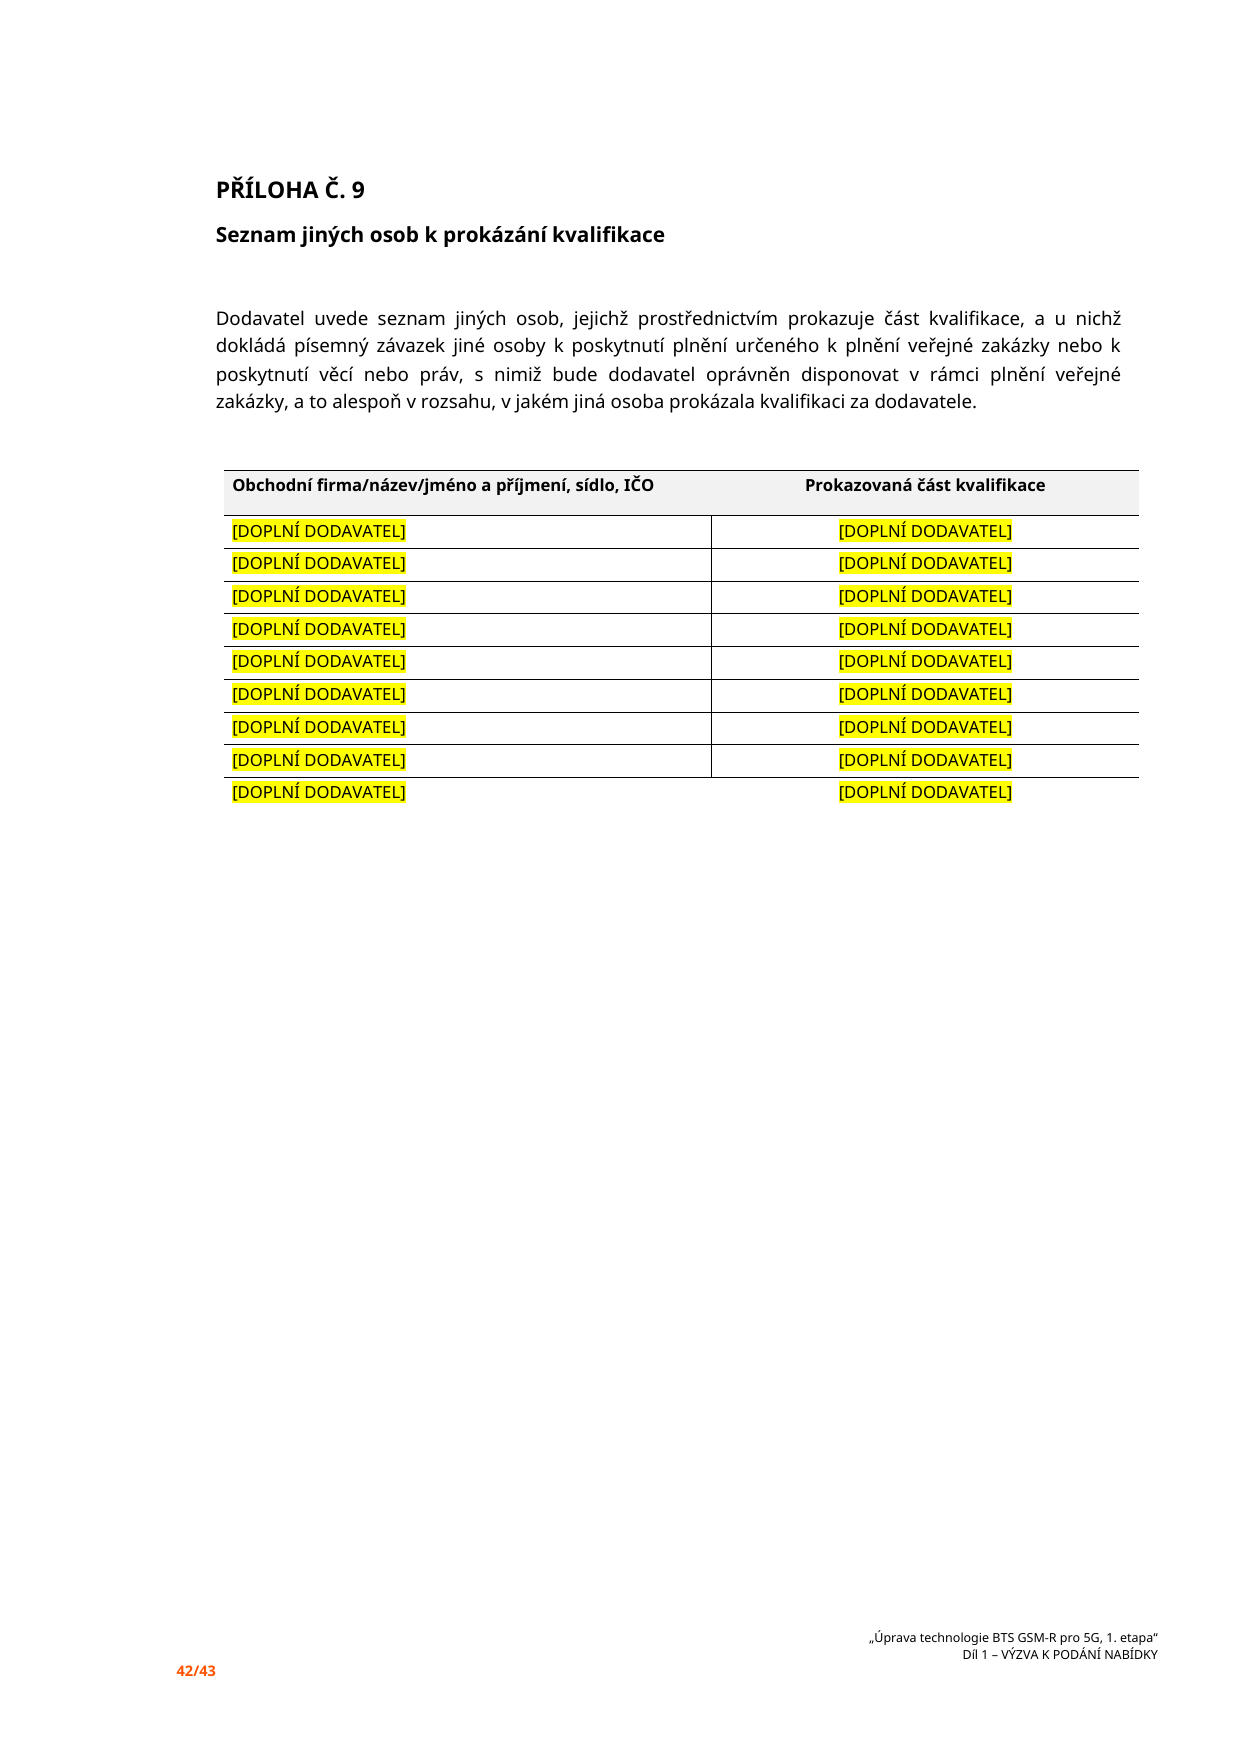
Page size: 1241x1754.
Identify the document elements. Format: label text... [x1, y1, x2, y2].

table_cell [DOPLNÍ DODAVATEL] [224, 713, 711, 744]
table_cell [DOPLNÍ DODAVATEL] [224, 778, 711, 809]
table_cell [DOPLNÍ DODAVATEL] [711, 778, 1139, 809]
table_cell [DOPLNÍ DODAVATEL] [712, 745, 1139, 777]
table_header Prokazovaná část kvalifikace [711, 471, 1139, 515]
table_cell [DOPLNÍ DODAVATEL] [224, 647, 711, 679]
table_cell [DOPLNÍ DODAVATEL] [224, 680, 711, 711]
table_cell [DOPLNÍ DODAVATEL] [224, 614, 711, 646]
table_header Obchodní firma/název/jméno a příjmení, sídlo, IČO [224, 471, 711, 515]
table_cell [DOPLNÍ DODAVATEL] [712, 549, 1139, 581]
table_cell [DOPLNÍ DODAVATEL] [712, 647, 1139, 679]
table_cell [DOPLNÍ DODAVATEL] [712, 582, 1139, 613]
table_cell [DOPLNÍ DODAVATEL] [224, 516, 711, 548]
text Dodavatel uvede seznam jiných osob, jejichž prostřednictvím prokazuje část kvalifikace, a u nichž dokládá písemný závazek jiné osoby k poskytnutí plnění určeného k plnění veřejné zakázky nebo k poskytnutí věcí nebo práv, s nimiž bude dodavatel oprávněn disponovat v rámci plnění veřejné zakázky, a to alespoň v rozsahu, v jakém jiná osoba prokázala kvalifikaci za dodavatele. [216, 305, 1122, 414]
table_cell [DOPLNÍ DODAVATEL] [712, 516, 1139, 548]
table_cell [DOPLNÍ DODAVATEL] [224, 745, 711, 777]
table_cell [DOPLNÍ DODAVATEL] [712, 713, 1139, 744]
text Seznam jiných osob k prokázání kvalifikace [216, 221, 1122, 249]
text Příloha č. 9 [216, 174, 1122, 205]
table_cell [DOPLNÍ DODAVATEL] [712, 614, 1139, 646]
table_cell [DOPLNÍ DODAVATEL] [712, 680, 1139, 711]
table_cell [DOPLNÍ DODAVATEL] [224, 549, 711, 581]
table_cell [DOPLNÍ DODAVATEL] [224, 582, 711, 613]
